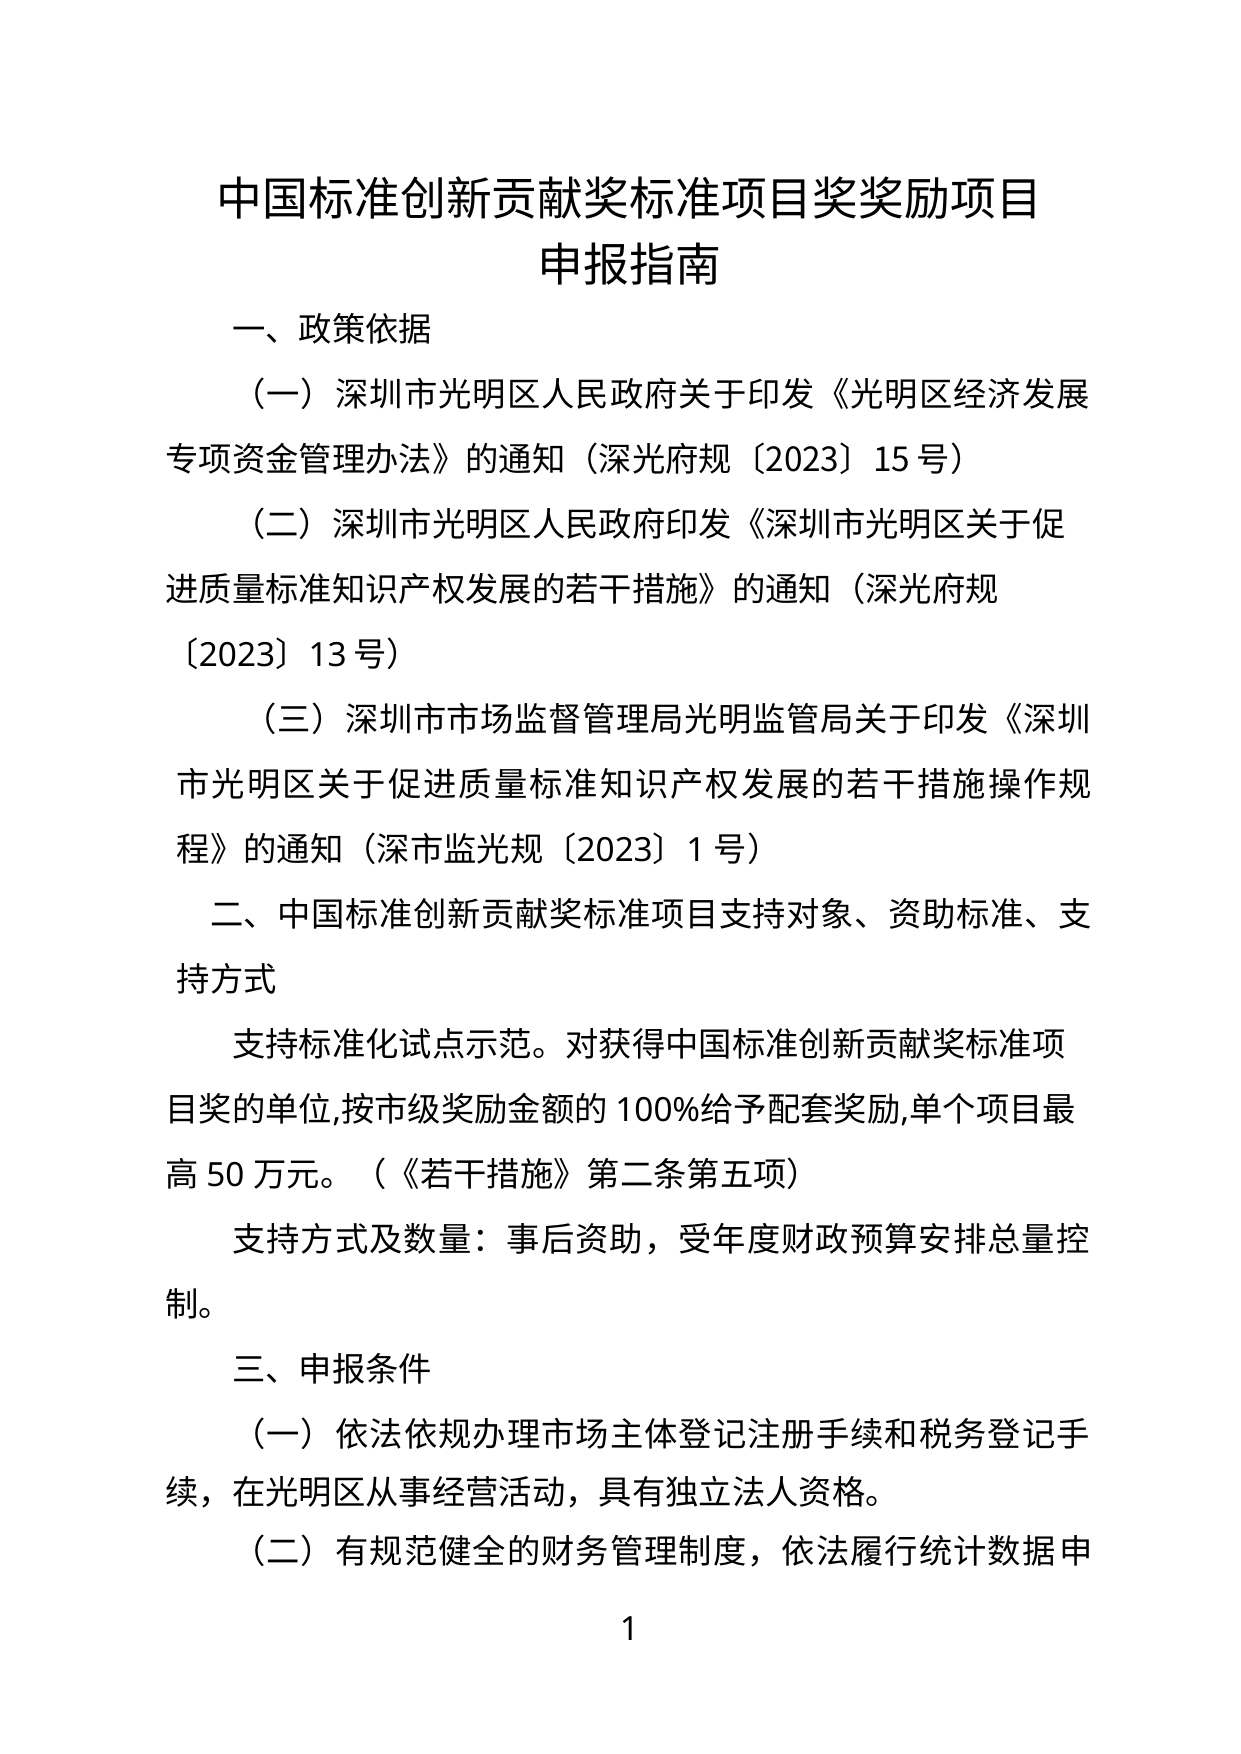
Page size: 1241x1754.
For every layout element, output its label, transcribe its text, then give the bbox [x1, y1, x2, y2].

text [165, 1516, 1093, 1575]
text 支持方式及数量：事后资助，受年度财政预算安排总量控制。 [165, 1205, 1093, 1335]
text 支持标准化试点示范。对获得中国标准创新贡献奖标准项目奖的单位,按市级奖励金额的 100%给予配套奖励,单个项目最高 50 万元。（《若干措施》第二条第五项） [165, 1010, 1093, 1205]
text 申报指南 [165, 228, 1093, 295]
list （一）深圳市光明区人民政府关于印发《光明区经济发展专项资金管理办法》的通知（深光府规〔2023〕15号） [165, 360, 1093, 490]
text 三、申报条件 [165, 1335, 1093, 1400]
text （一）依法依规办理市场主体登记注册手续和税务登记手续，在光明区从事经营活动，具有独立法人资格。 [165, 1400, 1093, 1516]
text （二）深圳市光明区人民政府印发《深圳市光明区关于促进质量标准知识产权发展的若干措施》的通知（深光府规〔2023〕13号） [165, 490, 1093, 685]
text （三）深圳市市场监督管理局光明监管局关于印发《深圳市光明区关于促进质量标准知识产权发展的若干措施操作规程》的通知（深市监光规〔2023〕1 号） [176, 685, 1093, 880]
text 二、中国标准创新贡献奖标准项目支持对象、资助标准、支持方式 [176, 880, 1093, 1010]
text 一、政策依据 [165, 295, 1093, 360]
text 中国标准创新贡献奖标准项目奖奖励项目 [165, 162, 1093, 228]
